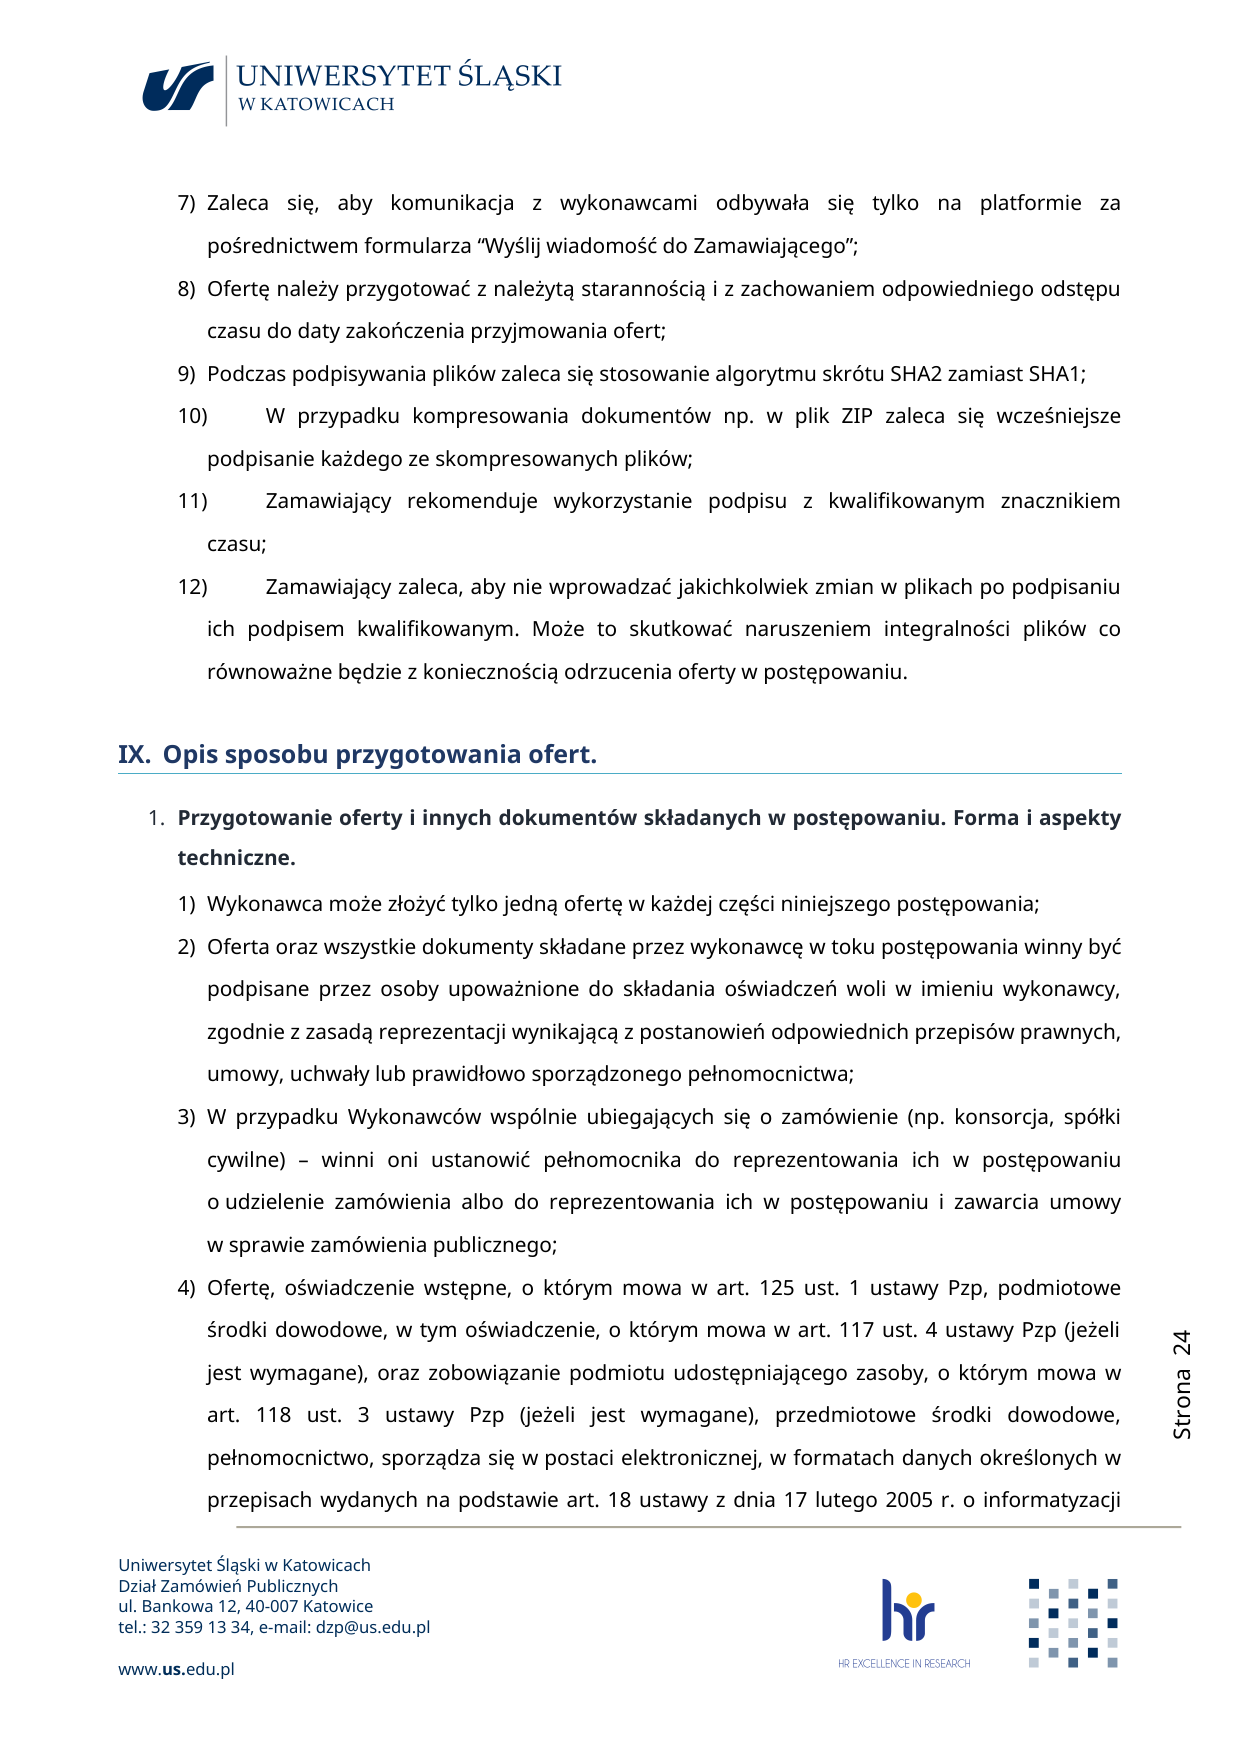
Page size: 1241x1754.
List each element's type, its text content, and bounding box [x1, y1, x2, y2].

subtitle Zamawiający zaleca, aby nie wprowadzać jakichkolwiek zmian w plikach po podpisaniu ich podpisem kwalifikowanym. Może to skutkować naruszeniem integralności plików co równoważne będzie z koniecznością odrzucenia oferty w postępowaniu. [177, 572, 1122, 686]
subtitle Oferta oraz wszystkie dokumenty składane przez wykonawcę w toku postępowania winny być podpisane przez osoby upoważnione do składania oświadczeń woli w imieniu wykonawcy, zgodnie z zasadą reprezentacji wynikającą z postanowień odpowiednich przepisów prawnych, umowy, uchwały lub prawidłowo sporządzonego pełnomocnictwa; [177, 932, 1122, 1088]
picture [24, 0, 1241, 162]
subtitle Zaleca się, aby komunikacja z wykonawcami odbywała się tylko na platformie za pośrednictwem formularza “Wyślij wiadomość do Zamawiającego”; [177, 188, 1122, 259]
picture [770, 1529, 1147, 1697]
subtitle W przypadku kompresowania dokumentów np. w plik ZIP zaleca się wcześniejsze podpisanie każdego ze skompresowanych plików; [177, 401, 1122, 472]
subtitle W przypadku Wykonawców wspólnie ubiegających się o zamówienie (np. konsorcja, spółki cywilne) – winni oni ustanowić pełnomocnika do reprezentowania ich w postępowaniu o udzielenie zamówienia albo do reprezentowania ich w postępowaniu i zawarcia umowy w sprawie zamówienia publicznego; [177, 1102, 1122, 1258]
picture [770, 1451, 1147, 1526]
subtitle Wykonawca może złożyć tylko jedną ofertę w każdej części niniejszego postępowania; [177, 889, 1122, 918]
subtitle Ofertę należy przygotować z należytą starannością i z zachowaniem odpowiedniego odstępu czasu do daty zakończenia przyjmowania ofert; [177, 274, 1122, 345]
subtitle Zamawiający rekomenduje wykorzystanie podpisu z kwalifikowanym znacznikiem czasu; [177, 487, 1122, 558]
subtitle Opis sposobu przygotowania ofert. [118, 737, 1122, 773]
subtitle Podczas podpisywania plików zaleca się stosowanie algorytmu skrótu SHA2 zamiast SHA1; [177, 359, 1122, 387]
subtitle Przygotowanie oferty i innych dokumentów składanych w postępowaniu. Forma i aspekty techniczne. [148, 803, 1122, 872]
